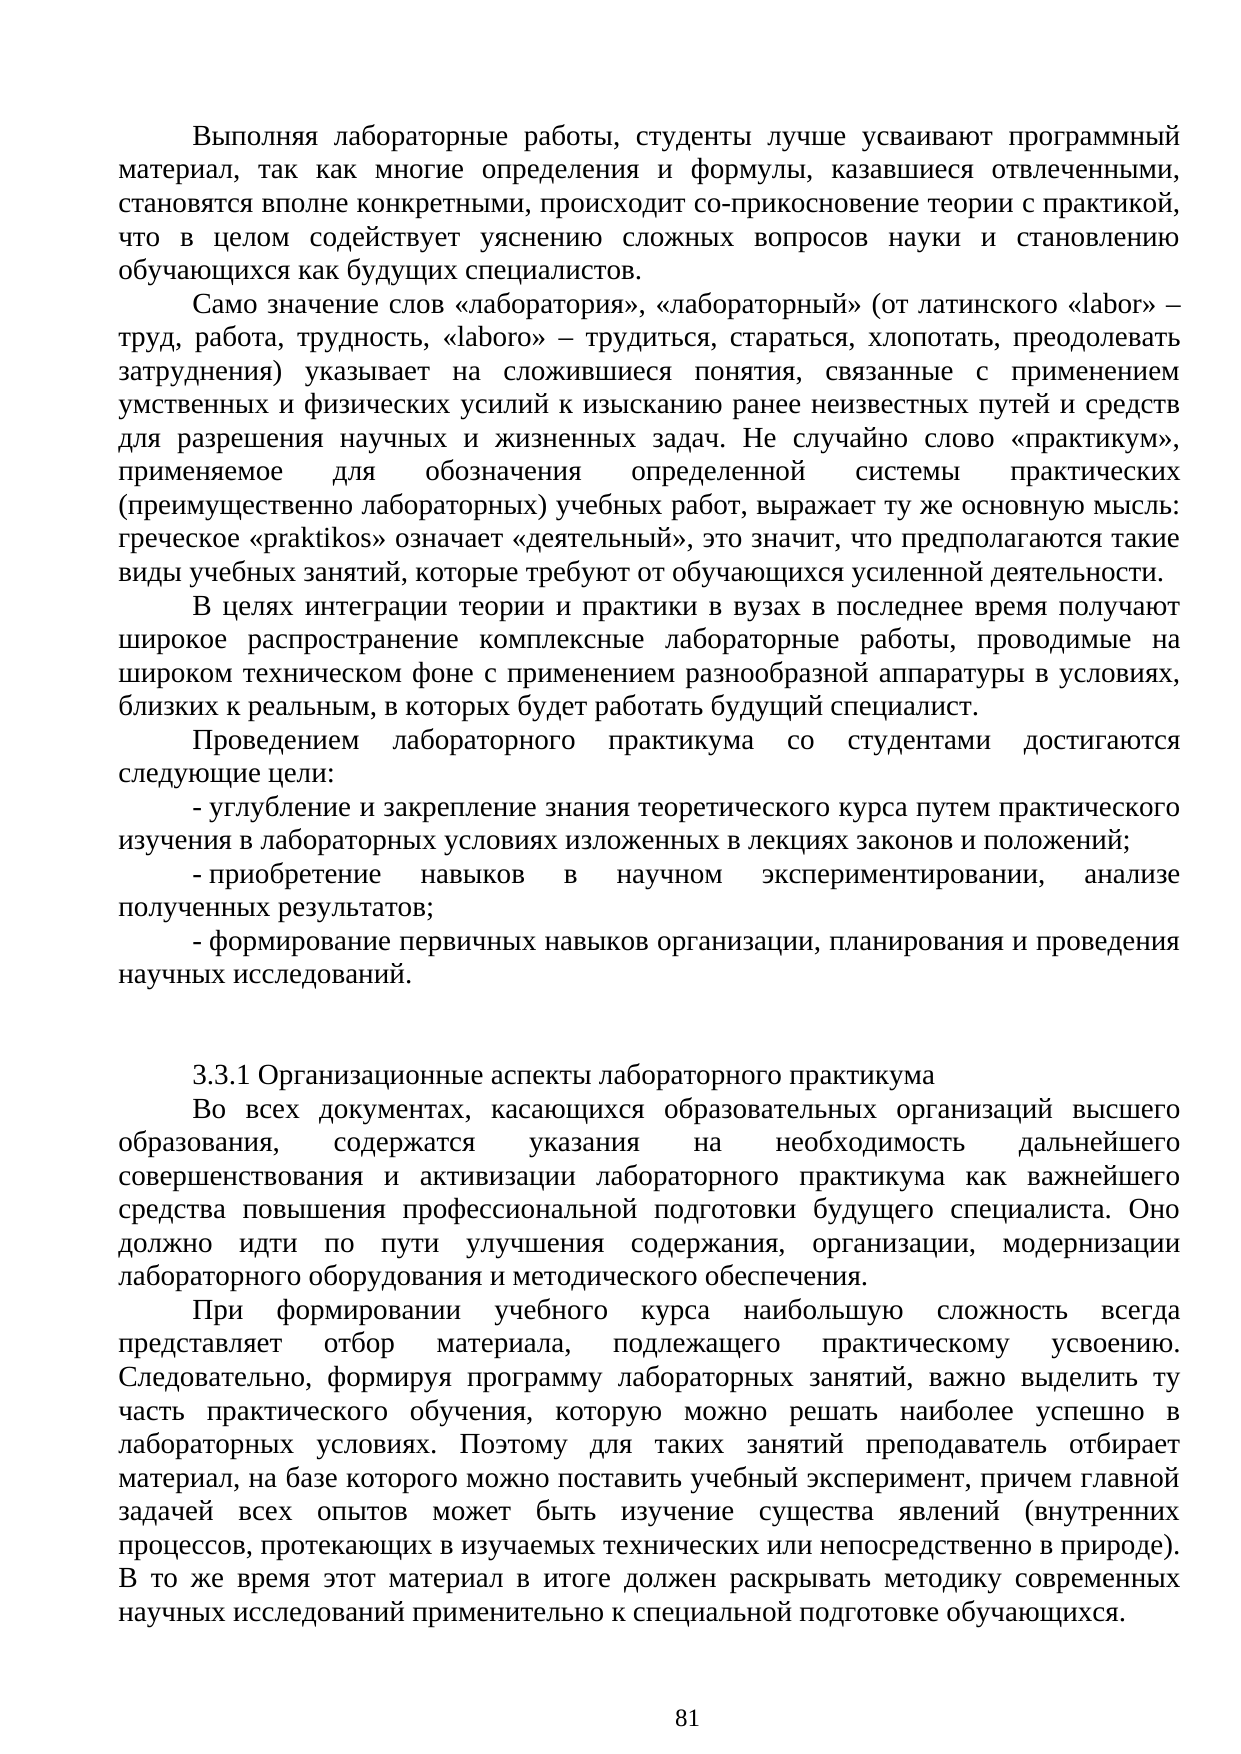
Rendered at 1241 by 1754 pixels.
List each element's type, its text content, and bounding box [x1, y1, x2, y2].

text - формирование первичных навыков организации, планирования и проведения научных исследований. [118, 923, 1181, 990]
text Проведением лабораторного практикума со студентами достигаются следующие цели: [118, 722, 1181, 789]
text 3.3.1 Организационные аспекты лабораторного практикума [118, 1057, 1181, 1091]
text - углубление и закрепление знания теоретического курса путем практического изучения в лабораторных условиях изложенных в лекциях законов и положений; [118, 789, 1181, 856]
text При формировании учебного курса наибольшую сложность всегда представляет отбор материала, подлежащего практическому усвоению. Следовательно, формируя программу лабораторных занятий, важно выделить ту часть практического обучения, которую можно решать наиболее успешно в лабораторных условиях. Поэтому для таких занятий преподаватель отбирает материал, на базе которого можно поставить учебный эксперимент, причем главной задачей всех опытов может быть изучение существа явлений (внутренних процессов, протекающих в изучаемых технических или непосредственно в природе). В то же время этот материал в итоге должен раскрывать методику современных научных исследований применительно к специальной подготовке обучающихся. [118, 1292, 1181, 1627]
text Выполняя лабораторные работы, студенты лучше усваивают программный материал, так как многие определения и формулы, казавшиеся отвлеченными, становятся вполне конкретными, происходит со-прикосновение теории с практикой, что в целом содействует уяснению сложных вопросов науки и становлению обучающихся как будущих специалистов. [118, 118, 1181, 286]
text Во всех документах, касающихся образовательных организаций высшего образования, содержатся указания на необходимость дальнейшего совершенствования и активизации лабораторного практикума как важнейшего средства повышения профессиональной подготовки будущего специалиста. Оно должно идти по пути улучшения содержания, организации, модернизации лабораторного оборудования и методического обеспечения. [118, 1091, 1181, 1292]
text - приобретение навыков в научном экспериментировании, анализе полученных результатов; [118, 856, 1181, 923]
text В целях интеграции теории и практики в вузах в последнее время получают широкое распространение комплексные лабораторные работы, проводимые на широком техническом фоне с применением разнообразной аппаратуры в условиях, близких к реальным, в которых будет работать будущий специалист. [118, 588, 1181, 722]
text Само значение слов «лаборатория», «лабораторный» (от латинского «labor» – труд, работа, трудность, «laboro» – трудиться, стараться, хлопотать, преодолевать затруднения) указывает на сложившиеся понятия, связанные с применением умственных и физических усилий к изысканию ранее неизвестных путей и средств для разрешения научных и жизненных задач. Не случайно слово «практикум», применяемое для обозначения определенной системы практических (преимущественно лабораторных) учебных работ, выражает ту же основную мысль: греческое «praktikos» означает «деятельный», это значит, что предполагаются такие виды учебных занятий, которые требуют от обучающихся усиленной деятельности. [118, 286, 1181, 588]
